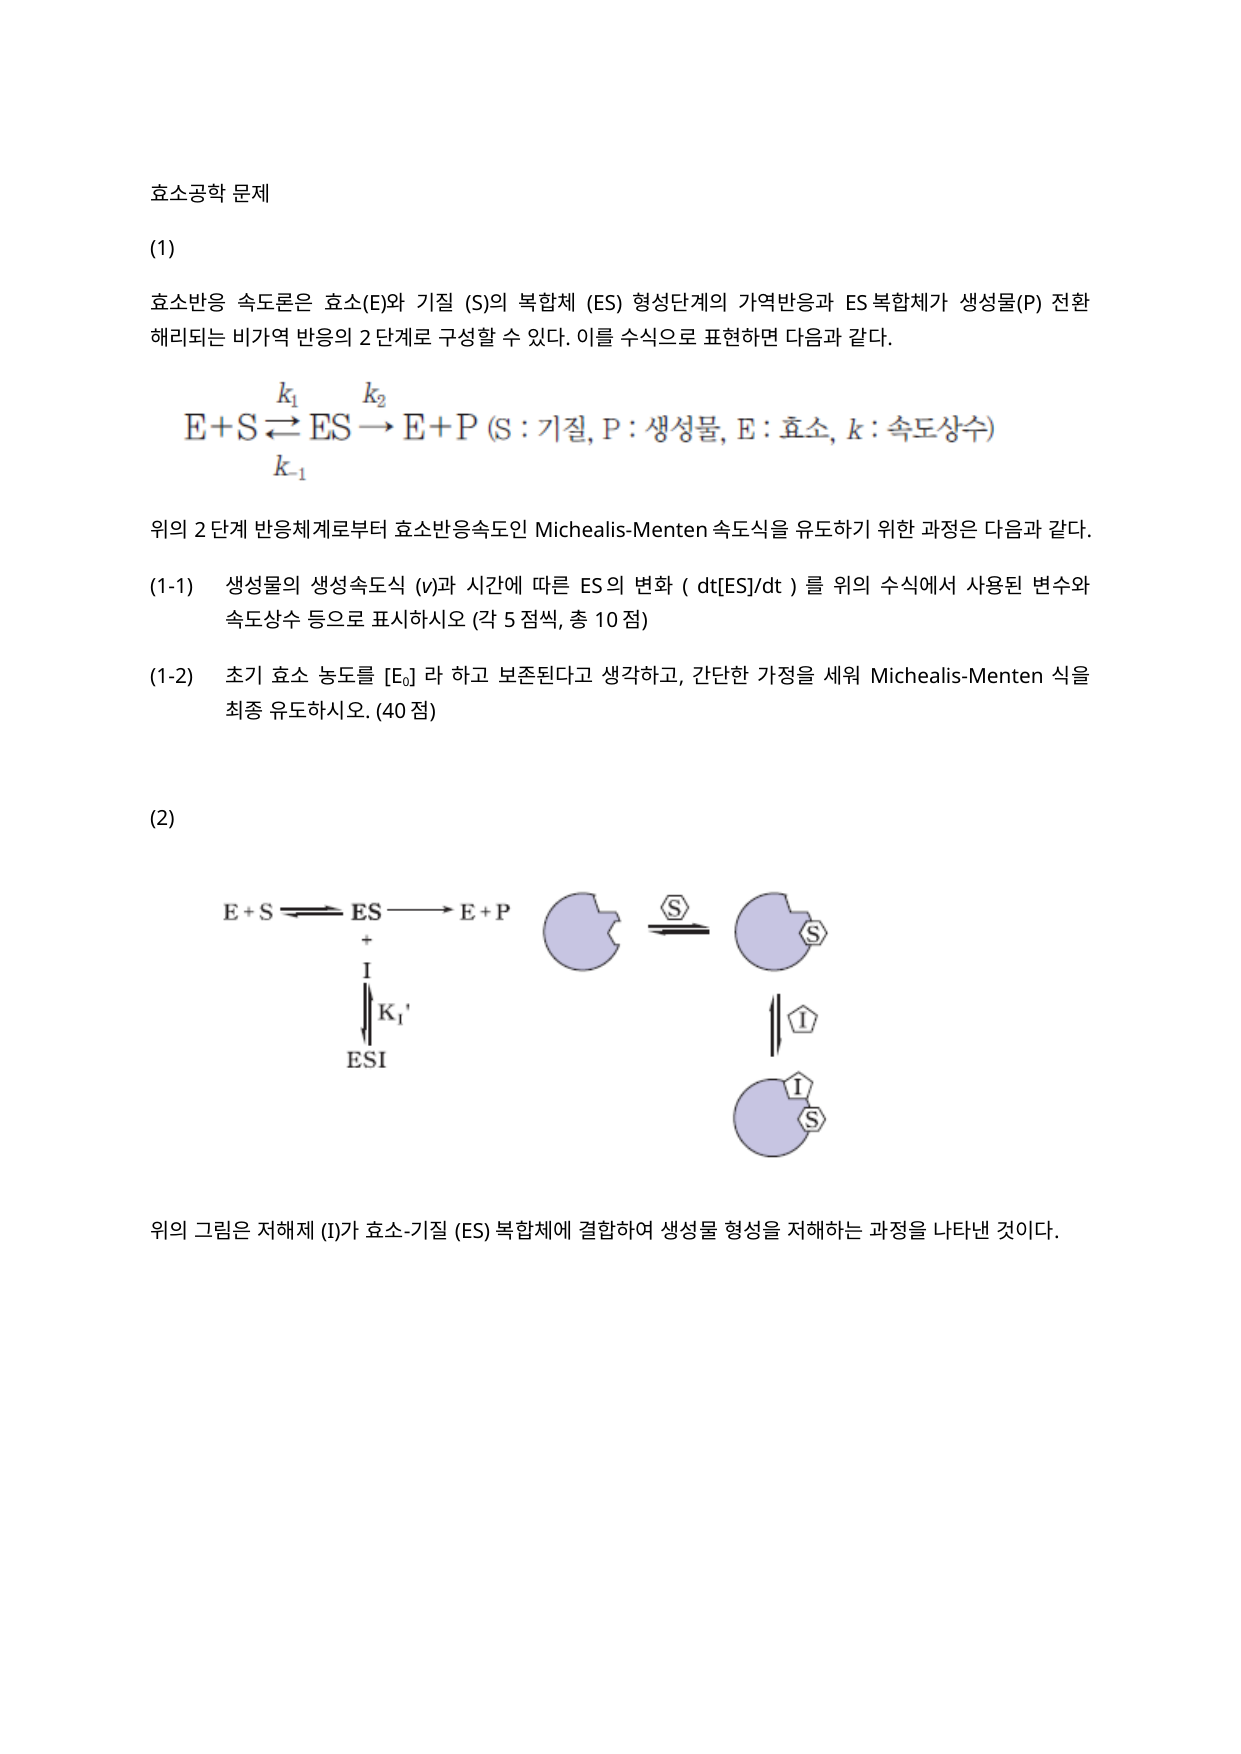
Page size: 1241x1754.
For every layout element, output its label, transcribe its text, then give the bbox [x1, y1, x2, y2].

text 위의 2단계 반응체계로부터 효소반응속도인 Michealis-Menten속도식을 유도하기 위한 과정은 다음과 같다. [150, 513, 1090, 543]
list 초기 효소 농도를 [E0] 라 하고 보존된다고 생각하고, 간단한 가정을 세워 Michealis-Menten 식을 최종 유도하시오. (40점) [150, 659, 1090, 724]
text 효소공학 문제 [150, 177, 1090, 207]
list 생성물의 생성속도식 (v)과 시간에 따른 ES의 변화 ( dt[ES]/dt ) 를 위의 수식에서 사용된 변수와 속도상수 등으로 표시하시오 (각 5점씩, 총 10점) [150, 569, 1090, 634]
text 위의 그림은 저해제 (I)가 효소-기질 (ES) 복합체에 결합하여 생성물 형성을 저해하는 과정을 나타낸 것이다. [150, 1215, 1090, 1245]
text 효소반응 속도론은 효소(E)와 기질 (S)의 복합체 (ES) 형성단계의 가역반응과 ES복합체가 생성물(P) 전환 해리되는 비가역 반응의 2단계로 구성할 수 있다. 이를 수식으로 표현하면 다음과 같다. [150, 286, 1090, 351]
text (2) [150, 803, 1090, 832]
text (1) [150, 233, 1090, 261]
